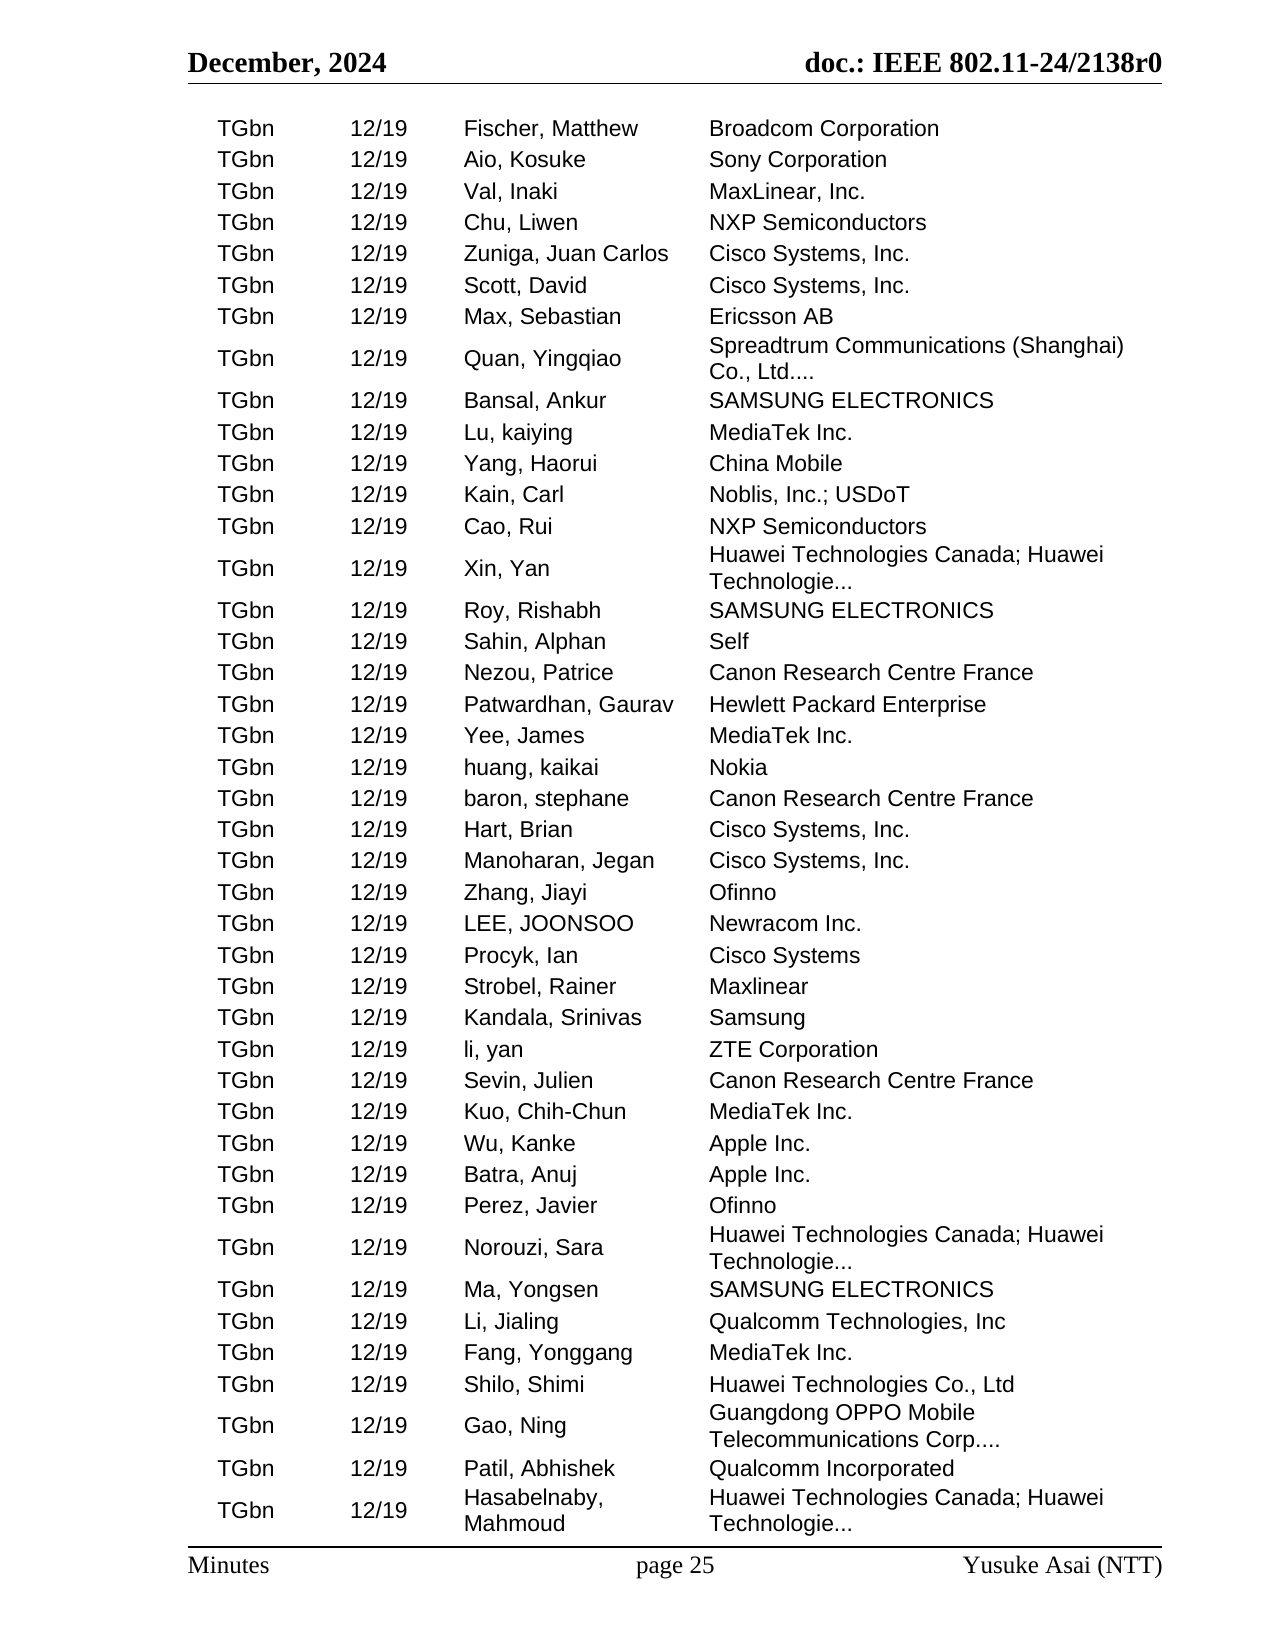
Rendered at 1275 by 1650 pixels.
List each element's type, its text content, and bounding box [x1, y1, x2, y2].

table_cell Cisco Systems, Inc. [699, 845, 1162, 876]
table_cell TGbn [188, 1159, 304, 1190]
table_cell 12/19 [304, 1399, 453, 1452]
table_cell 12/19 [304, 751, 453, 782]
table_cell Kuo, Chih-Chun [453, 1096, 699, 1127]
table_cell 12/19 [304, 385, 453, 416]
table_cell TGbn [188, 1274, 304, 1305]
table_cell Aio, Kosuke [453, 144, 699, 175]
table_cell 12/19 [304, 908, 453, 939]
table_cell Apple Inc. [699, 1127, 1162, 1158]
table_cell 12/19 [304, 720, 453, 751]
table_cell TGbn [188, 541, 304, 594]
table_cell 12/19 [304, 332, 453, 385]
table_cell MediaTek Inc. [699, 1096, 1162, 1127]
table_cell 12/19 [304, 1274, 453, 1305]
table_cell Spreadtrum Communications (Shanghai) Co., Ltd.... [699, 332, 1162, 385]
table_cell 12/19 [304, 175, 453, 207]
table_cell TGbn [188, 1368, 304, 1399]
table_cell TGbn [188, 448, 304, 479]
table_cell 12/19 [304, 688, 453, 719]
table_cell Yee, James [453, 720, 699, 751]
table_cell MediaTek Inc. [699, 416, 1162, 447]
table_cell 12/19 [304, 939, 453, 970]
table_cell 12/19 [304, 238, 453, 269]
table_cell Huawei Technologies Co., Ltd [699, 1368, 1162, 1399]
table_cell Canon Research Centre France [699, 657, 1162, 688]
table_cell 12/19 [304, 876, 453, 908]
table_cell Chu, Liwen [453, 207, 699, 238]
table_cell TGbn [188, 657, 304, 688]
table_cell Cao, Rui [453, 510, 699, 541]
table_cell TGbn [188, 1484, 304, 1536]
table_cell Lu, kaiying [453, 416, 699, 447]
table_cell Wu, Kanke [453, 1127, 699, 1158]
table_cell Hewlett Packard Enterprise [699, 688, 1162, 719]
table_cell li, yan [453, 1033, 699, 1064]
table_cell Broadcom Corporation [699, 113, 1162, 144]
table_cell Procyk, Ian [453, 939, 699, 970]
table_cell Gao, Ning [453, 1399, 699, 1452]
table_cell TGbn [188, 1127, 304, 1158]
table_cell TGbn [188, 1002, 304, 1033]
table_cell NXP Semiconductors [699, 510, 1162, 541]
table_cell 12/19 [304, 1190, 453, 1221]
table_cell SAMSUNG ELECTRONICS [699, 385, 1162, 416]
table_cell Apple Inc. [699, 1159, 1162, 1190]
table_cell Fang, Yonggang [453, 1337, 699, 1368]
table_cell TGbn [188, 782, 304, 814]
table_cell TGbn [188, 626, 304, 657]
table_cell MaxLinear, Inc. [699, 175, 1162, 207]
table_cell TGbn [188, 113, 304, 144]
table_cell Huawei Technologies Canada; Huawei Technologie... [699, 1221, 1162, 1274]
table_cell Nokia [699, 751, 1162, 782]
table_cell Fischer, Matthew [453, 113, 699, 144]
table_cell TGbn [188, 144, 304, 175]
table_cell 12/19 [304, 1127, 453, 1158]
table_cell baron, stephane [453, 782, 699, 814]
table_cell SAMSUNG ELECTRONICS [699, 1274, 1162, 1305]
table_cell TGbn [188, 908, 304, 939]
table_cell Zhang, Jiayi [453, 876, 699, 908]
table_cell Yang, Haorui [453, 448, 699, 479]
table_cell Strobel, Rainer [453, 970, 699, 1002]
table_cell Patil, Abhishek [453, 1452, 699, 1483]
table_cell 12/19 [304, 1452, 453, 1483]
table_cell TGbn [188, 876, 304, 908]
table_cell TGbn [188, 970, 304, 1002]
table_cell Ofinno [699, 1190, 1162, 1221]
table_cell 12/19 [304, 626, 453, 657]
table_cell LEE, JOONSOO [453, 908, 699, 939]
table_cell Huawei Technologies Canada; Huawei Technologie... [699, 1484, 1162, 1536]
table_cell 12/19 [304, 594, 453, 626]
table_cell Ma, Yongsen [453, 1274, 699, 1305]
table_cell TGbn [188, 269, 304, 301]
table_cell TGbn [188, 416, 304, 447]
table_cell TGbn [188, 845, 304, 876]
table_cell TGbn [188, 1399, 304, 1452]
table_cell Canon Research Centre France [699, 1065, 1162, 1096]
table_cell Kandala, Srinivas [453, 1002, 699, 1033]
table_cell TGbn [188, 1305, 304, 1337]
table_cell 12/19 [304, 845, 453, 876]
table_cell Noblis, Inc.; USDoT [699, 479, 1162, 510]
table_cell huang, kaikai [453, 751, 699, 782]
table_cell 12/19 [304, 510, 453, 541]
table_cell 12/19 [304, 1337, 453, 1368]
table_cell TGbn [188, 207, 304, 238]
table_cell Sevin, Julien [453, 1065, 699, 1096]
table_cell 12/19 [304, 144, 453, 175]
table_cell TGbn [188, 1221, 304, 1274]
table_cell Batra, Anuj [453, 1159, 699, 1190]
table_cell NXP Semiconductors [699, 207, 1162, 238]
table_cell Norouzi, Sara [453, 1221, 699, 1274]
table_cell MediaTek Inc. [699, 1337, 1162, 1368]
table_cell 12/19 [304, 1221, 453, 1274]
table_cell TGbn [188, 238, 304, 269]
table_cell 12/19 [304, 301, 453, 332]
table_cell TGbn [188, 688, 304, 719]
table_cell Bansal, Ankur [453, 385, 699, 416]
table_cell SAMSUNG ELECTRONICS [699, 594, 1162, 626]
table_cell Cisco Systems, Inc. [699, 814, 1162, 845]
table_cell Roy, Rishabh [453, 594, 699, 626]
table_cell TGbn [188, 939, 304, 970]
table_cell Self [699, 626, 1162, 657]
table_cell Ofinno [699, 876, 1162, 908]
table_cell Hasabelnaby, Mahmoud [453, 1484, 699, 1536]
table_cell TGbn [188, 479, 304, 510]
table_cell TGbn [188, 510, 304, 541]
table_cell TGbn [188, 1065, 304, 1096]
table_cell Max, Sebastian [453, 301, 699, 332]
table_cell Hart, Brian [453, 814, 699, 845]
table_cell 12/19 [304, 448, 453, 479]
table_cell TGbn [188, 1337, 304, 1368]
table_cell 12/19 [304, 782, 453, 814]
table_cell 12/19 [304, 207, 453, 238]
table_cell 12/19 [304, 269, 453, 301]
table_cell Val, Inaki [453, 175, 699, 207]
table_cell Perez, Javier [453, 1190, 699, 1221]
table_cell 12/19 [304, 1159, 453, 1190]
table_cell Li, Jialing [453, 1305, 699, 1337]
table_cell 12/19 [304, 657, 453, 688]
table_cell Quan, Yingqiao [453, 332, 699, 385]
table_cell Guangdong OPPO Mobile Telecommunications Corp.... [699, 1399, 1162, 1452]
table_cell 12/19 [304, 970, 453, 1002]
table_cell China Mobile [699, 448, 1162, 479]
table_cell TGbn [188, 751, 304, 782]
table_cell Ericsson AB [699, 301, 1162, 332]
table_cell TGbn [188, 385, 304, 416]
table_cell TGbn [188, 1096, 304, 1127]
table_cell Sony Corporation [699, 144, 1162, 175]
table_cell Sahin, Alphan [453, 626, 699, 657]
table_cell Qualcomm Technologies, Inc [699, 1305, 1162, 1337]
table_cell Canon Research Centre France [699, 782, 1162, 814]
table_cell 12/19 [304, 814, 453, 845]
table_cell TGbn [188, 594, 304, 626]
table_cell TGbn [188, 332, 304, 385]
table_cell TGbn [188, 720, 304, 751]
table_cell MediaTek Inc. [699, 720, 1162, 751]
table_cell Nezou, Patrice [453, 657, 699, 688]
table_cell TGbn [188, 1452, 304, 1483]
table_cell Samsung [699, 1002, 1162, 1033]
table_cell Xin, Yan [453, 541, 699, 594]
table_cell Patwardhan, Gaurav [453, 688, 699, 719]
table_cell Kain, Carl [453, 479, 699, 510]
table_cell 12/19 [304, 1305, 453, 1337]
table_cell 12/19 [304, 1065, 453, 1096]
table_cell 12/19 [304, 113, 453, 144]
table_cell 12/19 [304, 1002, 453, 1033]
table_cell 12/19 [304, 1484, 453, 1536]
table_cell 12/19 [304, 1368, 453, 1399]
table_cell Qualcomm Incorporated [699, 1452, 1162, 1483]
table_cell Scott, David [453, 269, 699, 301]
table_cell Huawei Technologies Canada; Huawei Technologie... [699, 541, 1162, 594]
table_cell Manoharan, Jegan [453, 845, 699, 876]
table_cell 12/19 [304, 541, 453, 594]
table_cell 12/19 [304, 416, 453, 447]
table_cell Cisco Systems [699, 939, 1162, 970]
table_cell TGbn [188, 175, 304, 207]
table_cell 12/19 [304, 1096, 453, 1127]
table_cell TGbn [188, 1033, 304, 1064]
table_cell Newracom Inc. [699, 908, 1162, 939]
table_cell Shilo, Shimi [453, 1368, 699, 1399]
table_cell 12/19 [304, 1033, 453, 1064]
table_cell TGbn [188, 814, 304, 845]
table_cell Cisco Systems, Inc. [699, 269, 1162, 301]
table_cell TGbn [188, 301, 304, 332]
table_cell 12/19 [304, 479, 453, 510]
table_cell ZTE Corporation [699, 1033, 1162, 1064]
table_cell Maxlinear [699, 970, 1162, 1002]
table_cell Cisco Systems, Inc. [699, 238, 1162, 269]
table_cell Zuniga, Juan Carlos [453, 238, 699, 269]
table_cell TGbn [188, 1190, 304, 1221]
